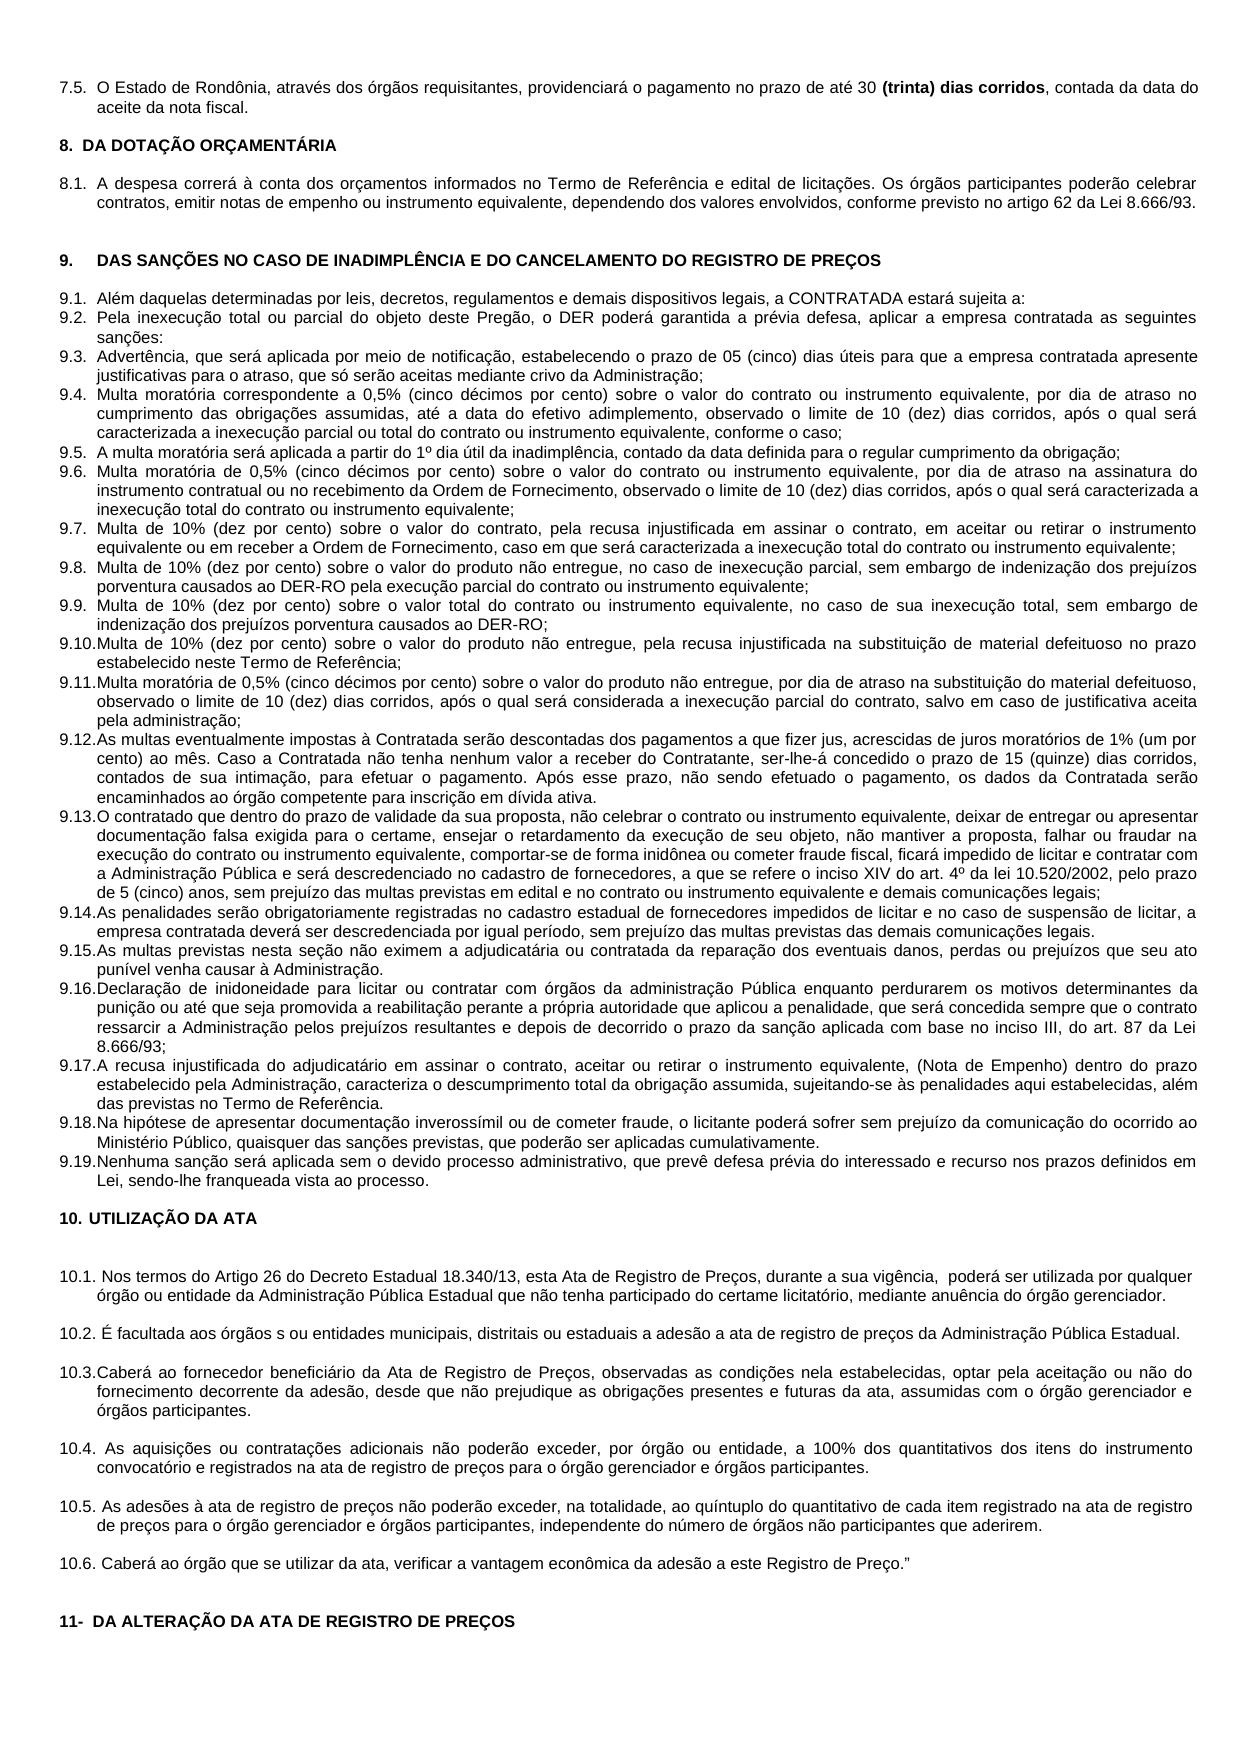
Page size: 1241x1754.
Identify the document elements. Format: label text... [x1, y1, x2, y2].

list Multa de 10% (dez por cento) sobre o valor do produto não entregue, no caso de inexecução parcial, sem embargo de indenização dos prejuízos porventura causados ao DER-RO pela execução parcial do contrato ou instrumento equivalente; [59, 557, 1199, 596]
list O Estado de Rondônia, através dos órgãos requisitantes, providenciará o pagamento no prazo de até 30 (trinta) dias corridos, contada da data do aceite da nota fiscal. [59, 78, 1199, 117]
list Multa de 10% (dez por cento) sobre o valor do produto não entregue, pela recusa injustificada na substituição de material defeituoso no prazo estabelecido neste Termo de Referência; [59, 634, 1199, 672]
list UTILIZAÇÃO DA ATA [59, 1209, 1199, 1228]
list Caberá ao órgão que se utilizar da ata, verificar a vantagem econômica da adesão a este Registro de Preço.” [59, 1554, 1199, 1573]
list As penalidades serão obrigatoriamente registradas no cadastro estadual de fornecedores impedidos de licitar e no caso de suspensão de licitar, a empresa contratada deverá ser descredenciada por igual período, sem prejuízo das multas previstas das demais comunicações legais. [59, 902, 1199, 941]
list Pela inexecução total ou parcial do objeto deste Pregão, o DER poderá garantida a prévia defesa, aplicar a empresa contratada as seguintes sanções: [59, 308, 1199, 347]
list Declaração de inidoneidade para licitar ou contratar com órgãos da administração Pública enquanto perdurarem os motivos determinantes da punição ou até que seja promovida a reabilitação perante a própria autoridade que aplicou a penalidade, que será concedida sempre que o contrato ressarcir a Administração pelos prejuízos resultantes e depois de decorrido o prazo da sanção aplicada com base no inciso III, do art. 87 da Lei 8.666/93; [59, 979, 1199, 1056]
list Advertência, que será aplicada por meio de notificação, estabelecendo o prazo de 05 (cinco) dias úteis para que a empresa contratada apresente justificativas para o atraso, que só serão aceitas mediante crivo da Administração; [59, 347, 1199, 385]
list Além daquelas determinadas por leis, decretos, regulamentos e demais dispositivos legais, a CONTRATADA estará sujeita a: [59, 289, 1199, 308]
list Nos termos do Artigo 26 do Decreto Estadual 18.340/13, esta Ata de Registro de Preços, durante a sua vigência, poderá ser utilizada por qualquer órgão ou entidade da Administração Pública Estadual que não tenha participado do certame licitatório, mediante anuência do órgão gerenciador. [59, 1267, 1194, 1305]
list Caberá ao fornecedor beneficiário da Ata de Registro de Preços, observadas as condições nela estabelecidas, optar pela aceitação ou não do fornecimento decorrente da adesão, desde que não prejudique as obrigações presentes e futuras da ata, assumidas com o órgão gerenciador e órgãos participantes. [59, 1362, 1194, 1420]
list As aquisições ou contratações adicionais não poderão exceder, por órgão ou entidade, a 100% dos quantitativos dos itens do instrumento convocatório e registrados na ata de registro de preços para o órgão gerenciador e órgãos participantes. [59, 1439, 1194, 1477]
list DAS SANÇÕES NO CASO DE INADIMPLÊNCIA E DO CANCELAMENTO DO REGISTRO DE PREÇOS [59, 251, 1199, 270]
text 8. DA DOTAÇÃO ORÇAMENTÁRIA [59, 136, 1199, 155]
list Multa moratória de 0,5% (cinco décimos por cento) sobre o valor do produto não entregue, por dia de atraso na substituição do material defeituoso, observado o limite de 10 (dez) dias corridos, após o qual será considerada a inexecução parcial do contrato, salvo em caso de justificativa aceita pela administração; [59, 672, 1199, 730]
list As multas previstas nesta seção não eximem a adjudicatária ou contratada da reparação dos eventuais danos, perdas ou prejuízos que seu ato punível venha causar à Administração. [59, 941, 1199, 979]
list Multa de 10% (dez por cento) sobre o valor do contrato, pela recusa injustificada em assinar o contrato, em aceitar ou retirar o instrumento equivalente ou em receber a Ordem de Fornecimento, caso em que será caracterizada a inexecução total do contrato ou instrumento equivalente; [59, 519, 1199, 557]
list As multas eventualmente impostas à Contratada serão descontadas dos pagamentos a que fizer jus, acrescidas de juros moratórios de 1% (um por cento) ao mês. Caso a Contratada não tenha nenhum valor a receber do Contratante, ser-lhe-á concedido o prazo de 15 (quinze) dias corridos, contados de sua intimação, para efetuar o pagamento. Após esse prazo, não sendo efetuado o pagamento, os dados da Contratada serão encaminhados ao órgão competente para inscrição em dívida ativa. [59, 730, 1199, 807]
list Multa moratória correspondente a 0,5% (cinco décimos por cento) sobre o valor do contrato ou instrumento equivalente, por dia de atraso no cumprimento das obrigações assumidas, até a data do efetivo adimplemento, observado o limite de 10 (dez) dias corridos, após o qual será caracterizada a inexecução parcial ou total do contrato ou instrumento equivalente, conforme o caso; [59, 385, 1199, 442]
list As adesões à ata de registro de preços não poderão exceder, na totalidade, ao quíntuplo do quantitativo de cada item registrado na ata de registro de preços para o órgão gerenciador e órgãos participantes, independente do número de órgãos não participantes que aderirem. [59, 1497, 1194, 1535]
list A despesa correrá à conta dos orçamentos informados no Termo de Referência e edital de licitações. Os órgãos participantes poderão celebrar contratos, emitir notas de empenho ou instrumento equivalente, dependendo dos valores envolvidos, conforme previsto no artigo 62 da Lei 8.666/93. [59, 174, 1199, 212]
list Na hipótese de apresentar documentação inverossímil ou de cometer fraude, o licitante poderá sofrer sem prejuízo da comunicação do ocorrido ao Ministério Público, quaisquer das sanções previstas, que poderão ser aplicadas cumulativamente. [59, 1113, 1199, 1152]
list Nenhuma sanção será aplicada sem o devido processo administrativo, que prevê defesa prévia do interessado e recurso nos prazos definidos em Lei, sendo-lhe franqueada vista ao processo. [59, 1152, 1199, 1190]
list A recusa injustificada do adjudicatário em assinar o contrato, aceitar ou retirar o instrumento equivalente, (Nota de Empenho) dentro do prazo estabelecido pela Administração, caracteriza o descumprimento total da obrigação assumida, sujeitando-se às penalidades aqui estabelecidas, além das previstas no Termo de Referência. [59, 1056, 1199, 1113]
list O contratado que dentro do prazo de validade da sua proposta, não celebrar o contrato ou instrumento equivalente, deixar de entregar ou apresentar documentação falsa exigida para o certame, ensejar o retardamento da execução de seu objeto, não mantiver a proposta, falhar ou fraudar na execução do contrato ou instrumento equivalente, comportar-se de forma inidônea ou cometer fraude fiscal, ficará impedido de licitar e contratar com a Administração Pública e será descredenciado no cadastro de fornecedores, a que se refere o inciso XIV do art. 4º da lei 10.520/2002, pelo prazo de 5 (cinco) anos, sem prejuízo das multas previstas em edital e no contrato ou instrumento equivalente e demais comunicações legais; [59, 807, 1199, 902]
list Multa de 10% (dez por cento) sobre o valor total do contrato ou instrumento equivalente, no caso de sua inexecução total, sem embargo de indenização dos prejuízos porventura causados ao DER-RO; [59, 596, 1199, 634]
list Multa moratória de 0,5% (cinco décimos por cento) sobre o valor do contrato ou instrumento equivalente, por dia de atraso na assinatura do instrumento contratual ou no recebimento da Ordem de Fornecimento, observado o limite de 10 (dez) dias corridos, após o qual será caracterizada a inexecução total do contrato ou instrumento equivalente; [59, 462, 1199, 519]
list É facultada aos órgãos s ou entidades municipais, distritais ou estaduais a adesão a ata de registro de preços da Administração Pública Estadual. [59, 1324, 1194, 1343]
list A multa moratória será aplicada a partir do 1º dia útil da inadimplência, contado da data definida para o regular cumprimento da obrigação; [59, 442, 1199, 462]
text 11- DA ALTERAÇÃO DA ATA DE REGISTRO DE PREÇOS [59, 1612, 1199, 1631]
